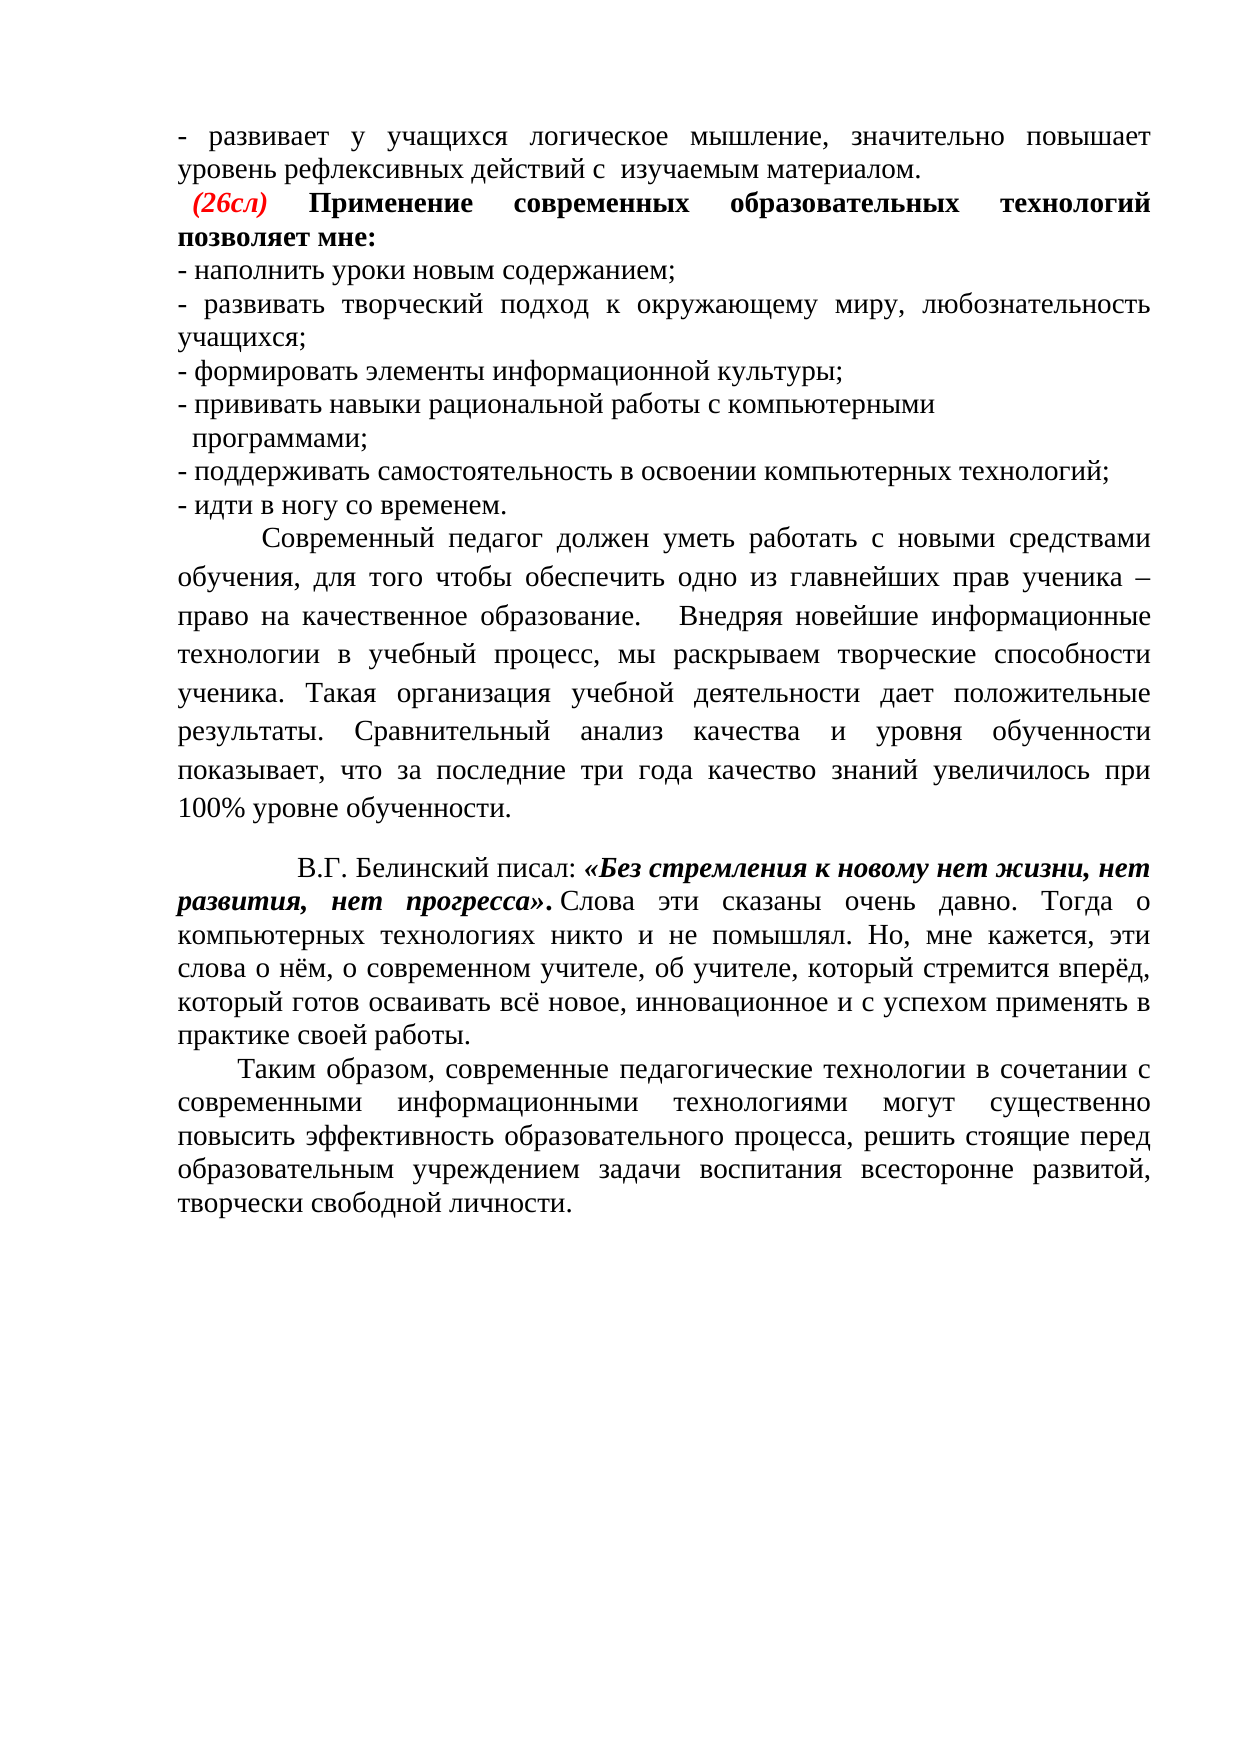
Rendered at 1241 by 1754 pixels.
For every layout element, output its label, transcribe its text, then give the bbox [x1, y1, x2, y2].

text программами; [177, 420, 1152, 453]
text - идти в ногу со временем. [177, 487, 1152, 521]
text - наполнить уроки новым содержанием; [177, 252, 1152, 286]
text - поддерживать самостоятельность в освоении компьютерных технологий; [177, 453, 1152, 487]
text - прививать навыки рациональной работы с компьютерными [177, 386, 1152, 420]
text Таким образом, современные педагогические технологии в сочетании с современными информационными технологиями могут существенно повысить эффективность образовательного процесса, решить стоящие перед образовательным учреждением задачи воспитания всесторонне развитой, творчески свободной личности. [177, 1051, 1152, 1219]
text В.Г. Белинский писал: «Без стремления к новому нет жизни, нет развития, нет прогресса». Слова эти сказаны очень давно. Тогда о компьютерных технологиях никто и не помышлял. Но, мне кажется, эти слова о нём, о современном учителе, об учителе, который стремится вперёд, который готов осваивать всё новое, инновационное и с успехом применять в практике своей работы. [177, 850, 1152, 1051]
text (26сл) Применение современных образовательных технологий позволяет мне: [177, 185, 1152, 252]
text - развивать творческий подход к окружающему миру, любознательность учащихся; [177, 286, 1152, 353]
text - формировать элементы информационной культуры; [177, 353, 1152, 386]
text - развивает у учащихся логическое мышление, значительно повышает уровень рефлексивных действий с изучаемым материалом. [177, 118, 1152, 185]
text Современный педагог должен уметь работать с новыми средствами обучения, для того чтобы обеспечить одно из главнейших прав ученика – право на качественное образование. Внедряя новейшие информационные технологии в учебный процесс, мы раскрываем творческие способности ученика. Такая организация учебной деятельности дает положительные результаты. Сравнительный анализ качества и уровня обученности показывает, что за последние три года качество знаний увеличилось при 100% уровне обученности. [177, 521, 1152, 824]
